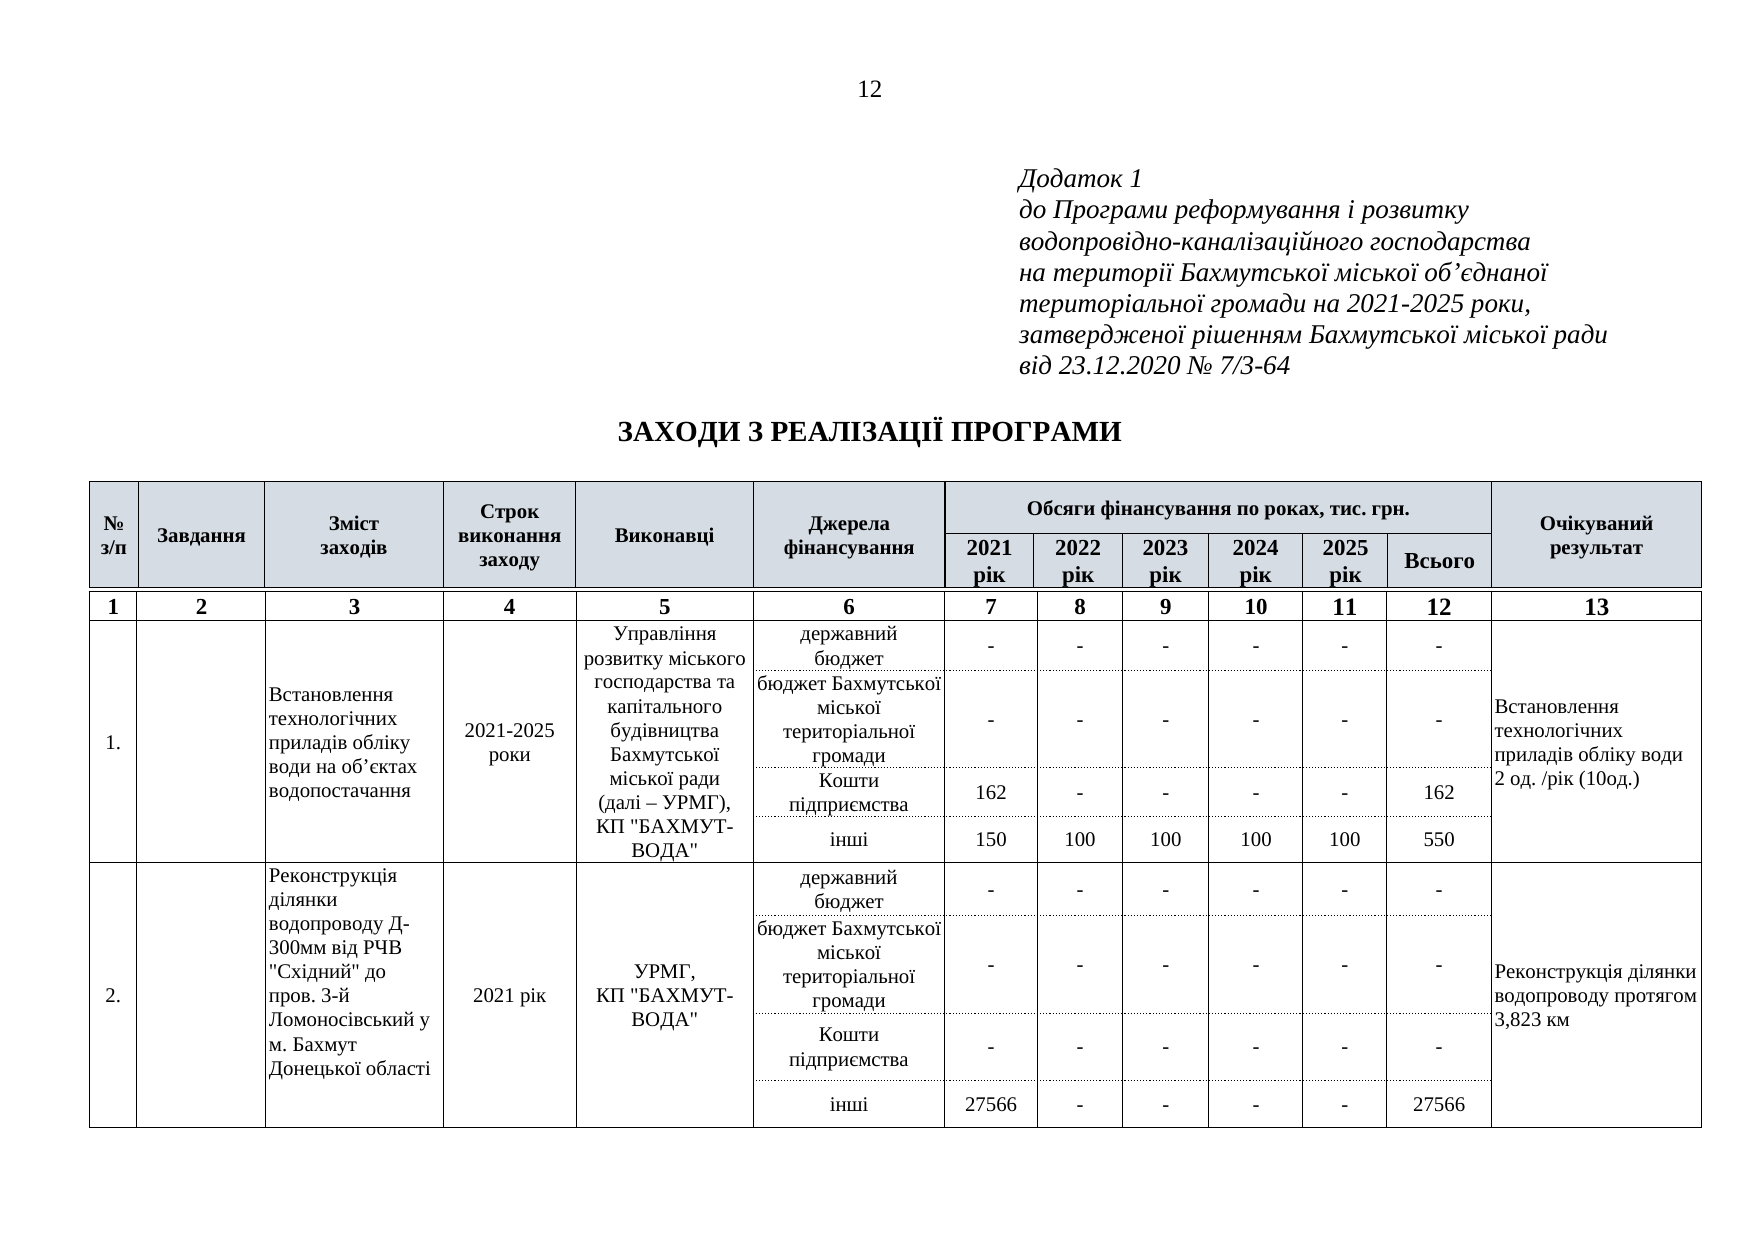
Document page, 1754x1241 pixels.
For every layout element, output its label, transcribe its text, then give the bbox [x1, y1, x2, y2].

table_header 7 [945, 592, 1037, 620]
table_cell 27566 [945, 1080, 1037, 1127]
table_header 13 [1492, 592, 1701, 620]
table_cell - [1209, 621, 1302, 669]
table_cell Реконструкція ділянки водопроводу Д-300мм від РЧВ "Східний" до пров. 3-й Ломоносівський у м. Бахмут Донецької області [266, 863, 443, 1127]
table_cell 2021-2025 роки [444, 621, 576, 862]
table_cell - [1123, 670, 1208, 767]
table_cell - [945, 621, 1037, 669]
table_cell - [1038, 863, 1122, 915]
table_cell - [1303, 1080, 1386, 1127]
table_cell - [1038, 915, 1122, 1012]
text ЗАХОДИ З РЕАЛІЗАЦІЇ ПРОГРАМИ [89, 414, 1651, 448]
table_cell - [1387, 621, 1491, 669]
table_cell 2024 рік [1209, 534, 1302, 587]
table_cell - [1387, 863, 1491, 915]
table_cell - [1123, 621, 1208, 669]
table_cell 162 [1387, 767, 1491, 816]
table_cell - [1303, 1013, 1386, 1079]
table_cell державний бюджет [754, 621, 944, 669]
table_cell Управління розвитку міського господарства та капітального будівництва Бахмутської міської ради (далі – УРМГ), КП "БАХМУТ-ВОДА" [577, 621, 753, 862]
table_header 1 [90, 592, 136, 620]
table_cell - [945, 863, 1037, 915]
table_cell 162 [945, 767, 1037, 816]
table_cell - [1123, 1013, 1208, 1079]
table_cell - [1209, 670, 1302, 767]
table_header Завдання [139, 482, 264, 587]
table_cell інші [754, 816, 944, 862]
table_cell Реконструкція ділянки водопроводу протягом 3,823 км [1492, 863, 1701, 1127]
table_cell 2021 рік [946, 534, 1033, 587]
table_header Виконавці [576, 482, 753, 587]
table_cell - [1387, 915, 1491, 1012]
table_cell - [1387, 1013, 1491, 1079]
table_cell - [1038, 1080, 1122, 1127]
table_cell 1. [90, 621, 136, 862]
table_cell інші [754, 1080, 944, 1127]
table_header 10 [1209, 592, 1302, 620]
text від 23.12.2020 № 7/3-64 [1019, 349, 1651, 381]
table_header № з/п [90, 482, 138, 587]
table_cell - [1038, 767, 1122, 816]
text на території Бахмутської міської об’єднаної [1019, 256, 1651, 287]
table_cell 27566 [1387, 1080, 1491, 1127]
table_header Обсяги фінансування по роках, тис. грн. [946, 482, 1491, 533]
table_header 8 [1038, 592, 1122, 620]
text водопровідно-каналізаційного господарства [1019, 225, 1651, 256]
table_header 4 [444, 592, 576, 620]
table_header 11 [1303, 592, 1386, 620]
table_cell 2021 рік [444, 863, 576, 1127]
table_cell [754, 915, 944, 1012]
table_cell Всього [1388, 534, 1491, 587]
table_cell [137, 863, 265, 1127]
table_cell 2023 рік [1123, 534, 1208, 587]
table_cell - [1123, 915, 1208, 1012]
table_cell - [1038, 1013, 1122, 1079]
table_cell - [1303, 915, 1386, 1012]
table_header 2 [137, 592, 265, 620]
table_cell - [1123, 863, 1208, 915]
table_header Джерела фінансування [754, 482, 944, 587]
table_cell 100 [1123, 816, 1208, 862]
table_cell 2. [90, 863, 136, 1127]
text територіальної громади на 2021-2025 роки, затвердженої рішенням Бахмутської міської ради [1019, 287, 1651, 349]
table_cell - [945, 915, 1037, 1012]
table_cell - [1209, 915, 1302, 1012]
table_header 5 [577, 592, 753, 620]
table_cell Встановлення технологічних приладів обліку води на об’єктах водопостачання [266, 621, 443, 862]
table_cell - [1123, 1080, 1208, 1127]
table_cell 2022 рік [1034, 534, 1122, 587]
table_cell - [1123, 767, 1208, 816]
table_cell 550 [1387, 816, 1491, 862]
table_cell - [1038, 670, 1122, 767]
table_cell Встановлення технологічних приладів обліку води 2 од. /рік (10од.) [1492, 621, 1701, 862]
table_header Очікуваний результат [1492, 482, 1701, 587]
table_cell Кошти підприємства [754, 1013, 944, 1079]
table_cell - [1209, 1080, 1302, 1127]
table_cell - [945, 670, 1037, 767]
table_cell - [1209, 863, 1302, 915]
text до Програми реформування і розвитку [1019, 194, 1654, 225]
table_cell - [945, 1013, 1037, 1079]
table_cell - [1303, 621, 1386, 669]
table_header Строк виконання заходу [444, 482, 575, 587]
table_cell 100 [1303, 816, 1386, 862]
table_cell 2025 рік [1303, 534, 1387, 587]
table_header 9 [1123, 592, 1208, 620]
table_cell УРМГ, КП "БАХМУТ-ВОДА" [577, 863, 753, 1127]
table_cell 100 [1038, 816, 1122, 862]
text Додаток 1 [1019, 162, 1651, 194]
table_cell - [1038, 621, 1122, 669]
table_cell Кошти підприємства [754, 767, 944, 816]
table_cell - [1303, 767, 1386, 816]
table_cell - [1209, 767, 1302, 816]
table_header Зміст заходів [265, 482, 443, 587]
table_cell - [1303, 670, 1386, 767]
table_cell - [1303, 863, 1386, 915]
table_header 6 [754, 592, 944, 620]
table_cell - [1209, 1013, 1302, 1079]
table_cell [137, 621, 265, 862]
table_cell - [1387, 670, 1491, 767]
table_header 12 [1387, 592, 1491, 620]
table_cell 150 [945, 816, 1037, 862]
table_cell державний бюджет [754, 863, 944, 915]
table_cell 100 [1209, 816, 1302, 862]
table_header 3 [266, 592, 443, 620]
table_cell бюджет Бахмутської міської територіальної громади [754, 670, 944, 767]
